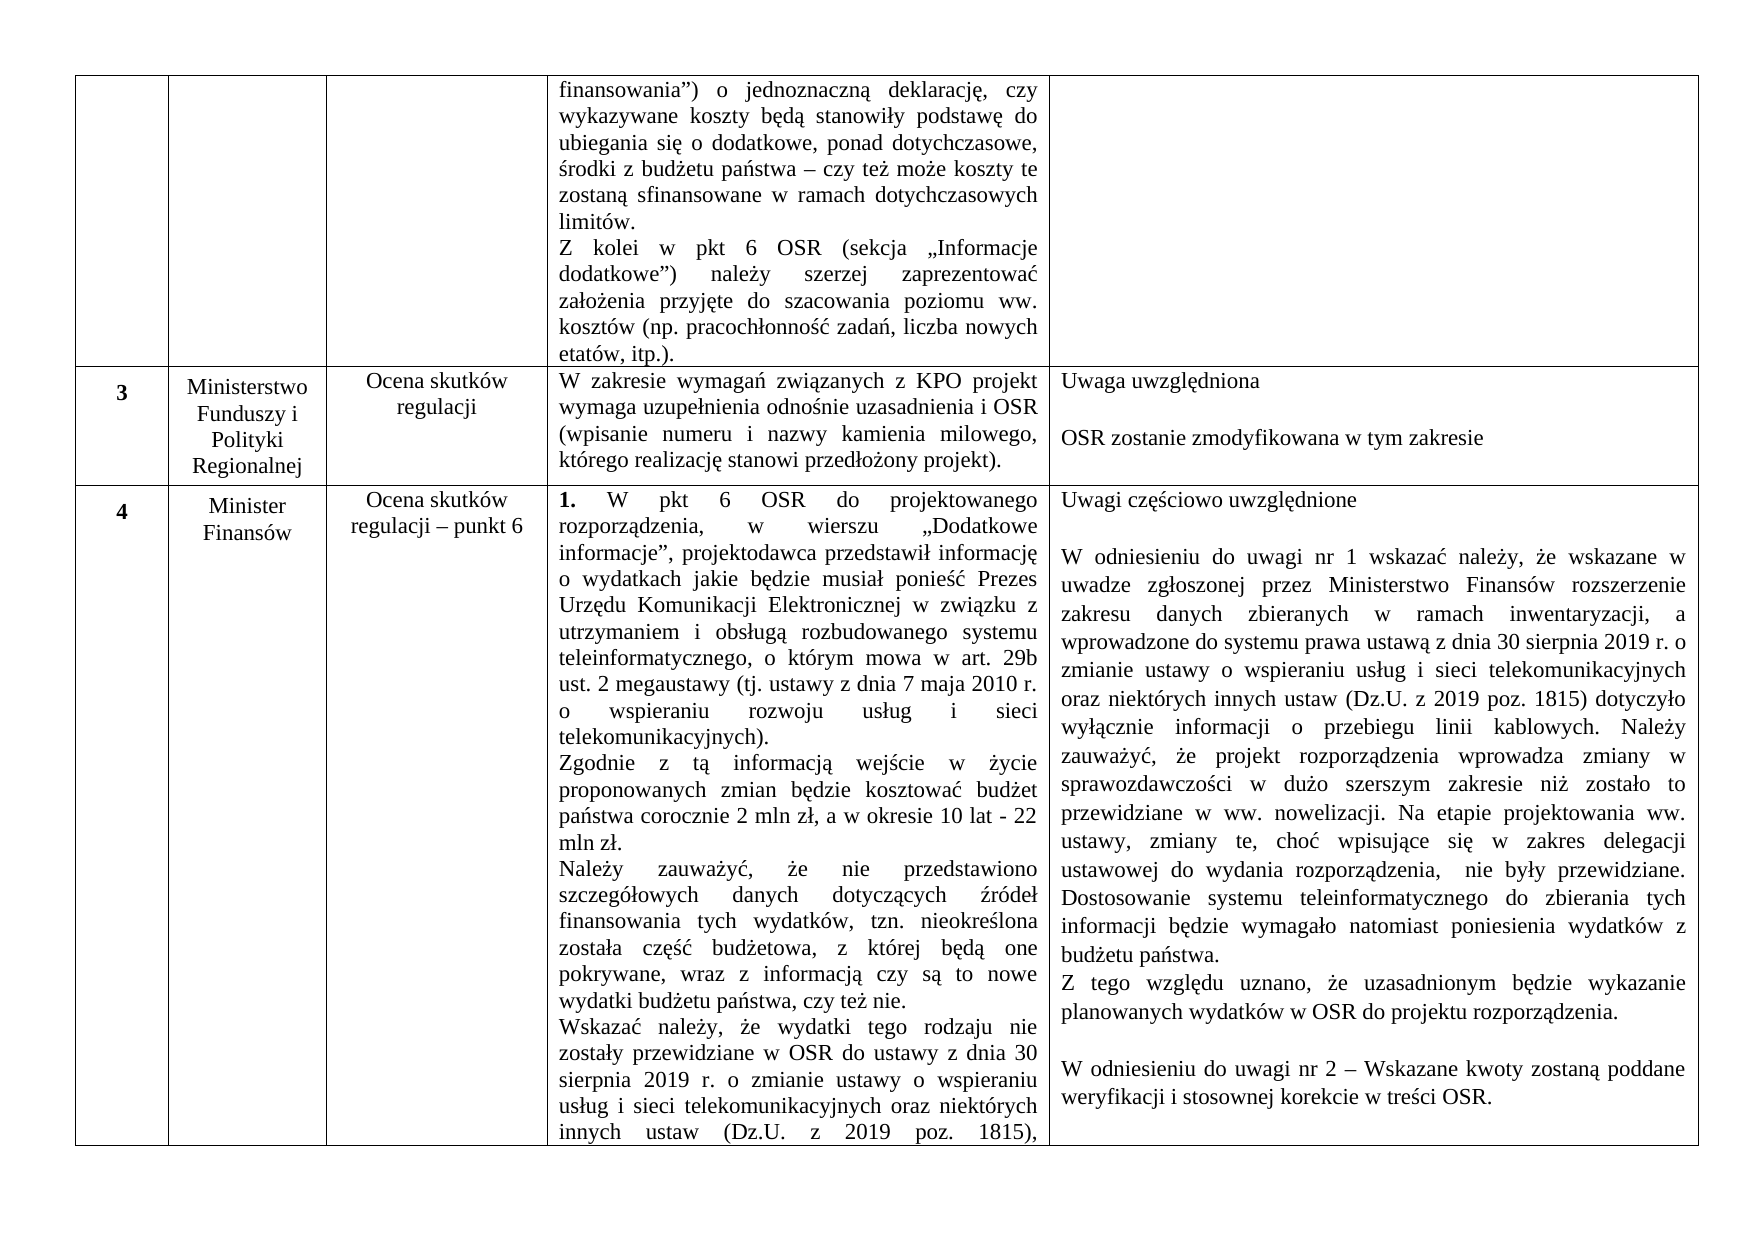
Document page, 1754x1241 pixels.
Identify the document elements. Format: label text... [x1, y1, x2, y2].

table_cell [327, 76, 547, 366]
table_cell Minister Finansów [169, 486, 326, 1145]
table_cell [548, 486, 1049, 1145]
table_cell 2 [76, 76, 168, 366]
table_cell 4 [76, 486, 168, 1145]
table_cell Uwaga uwzględniona OSR zostanie zmodyfikowana w tym zakresie [1050, 367, 1698, 485]
table_cell Ocena skutków regulacji [327, 367, 547, 485]
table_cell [1050, 486, 1698, 1145]
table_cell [1050, 76, 1698, 366]
table_cell W zakresie wymagań związanych z KPO projekt wymaga uzupełnienia odnośnie uzasadnienia i OSR (wpisanie numeru i nazwy kamienia milowego, którego realizację stanowi przedłożony projekt). [548, 367, 1049, 485]
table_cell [548, 76, 1049, 366]
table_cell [327, 486, 547, 1145]
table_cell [169, 76, 326, 366]
table_cell 3 [76, 367, 168, 485]
table_cell Ministerstwo Funduszy i Polityki Regionalnej [169, 367, 326, 485]
